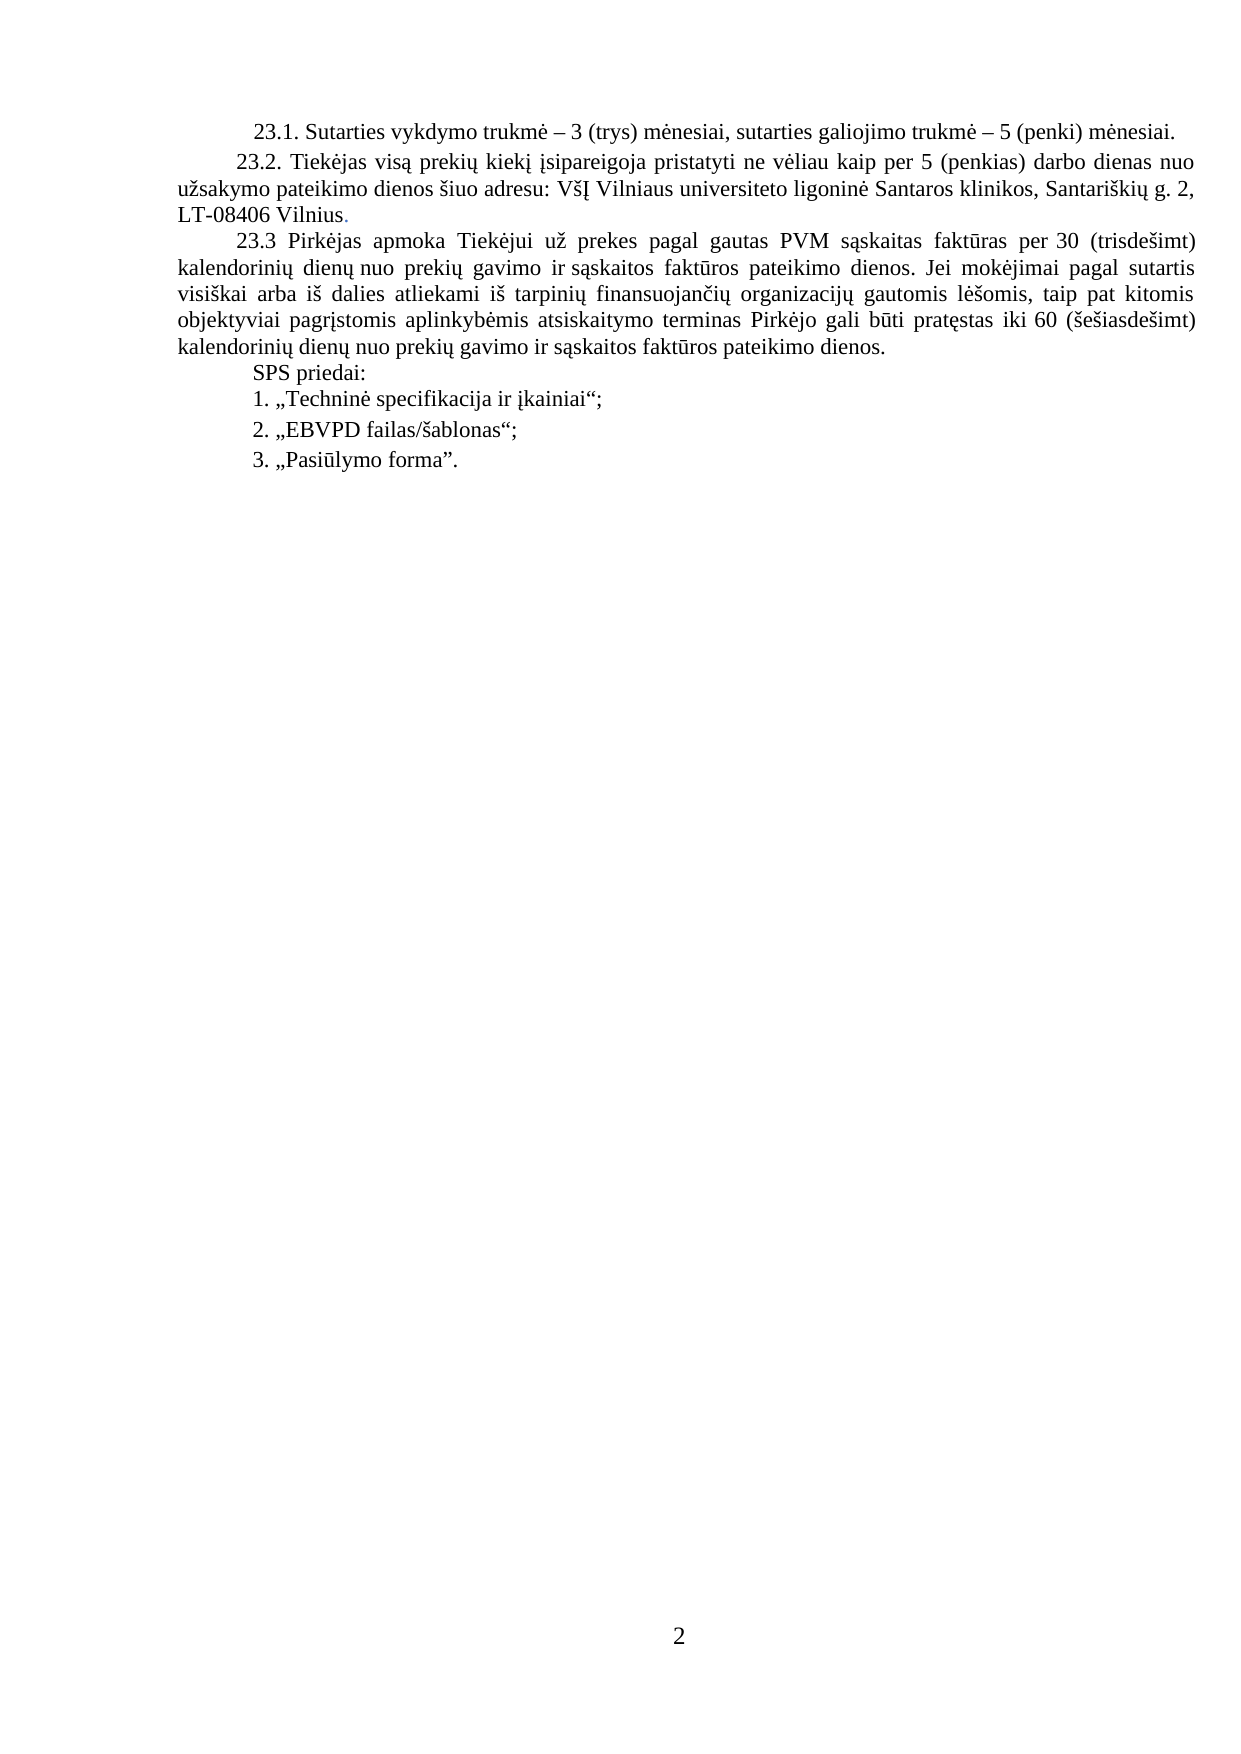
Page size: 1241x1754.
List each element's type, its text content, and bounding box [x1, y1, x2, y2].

text 23.3 Pirkėjas apmoka Tiekėjui už prekes pagal gautas PVM sąskaitas faktūras per 30 (trisdešimt) kalendorinių dienų nuo prekių gavimo ir sąskaitos faktūros pateikimo dienos. Jei mokėjimai pagal sutartis visiškai arba iš dalies atliekami iš tarpinių finansuojančių organizacijų gautomis lėšomis, taip pat kitomis objektyviai pagrįstomis aplinkybėmis atsiskaitymo terminas Pirkėjo gali būti pratęstas iki 60 (šešiasdešimt) kalendorinių dienų nuo prekių gavimo ir sąskaitos faktūros pateikimo dienos. [177, 227, 1196, 359]
text 23.2. Tiekėjas visą prekių kiekį įsipareigoja pristatyti ne vėliau kaip per 5 (penkias) darbo dienas nuo užsakymo pateikimo dienos šiuo adresu: VšĮ Vilniaus universiteto ligoninė Santaros klinikos, Santariškių g. 2, LT-08406 Vilnius. [177, 148, 1196, 227]
text SPS priedai: [177, 359, 1181, 386]
text 2. „EBVPD failas/šablonas“; [177, 416, 1181, 442]
text 3. „Pasiūlymo forma”. [177, 447, 1181, 473]
text 1. „Techninė specifikacija ir įkainiai“; [207, 386, 1181, 412]
text 23.1. Sutarties vykdymo trukmė – 3 (trys) mėnesiai, sutarties galiojimo trukmė – 5 (penki) mėnesiai. [177, 118, 1196, 144]
